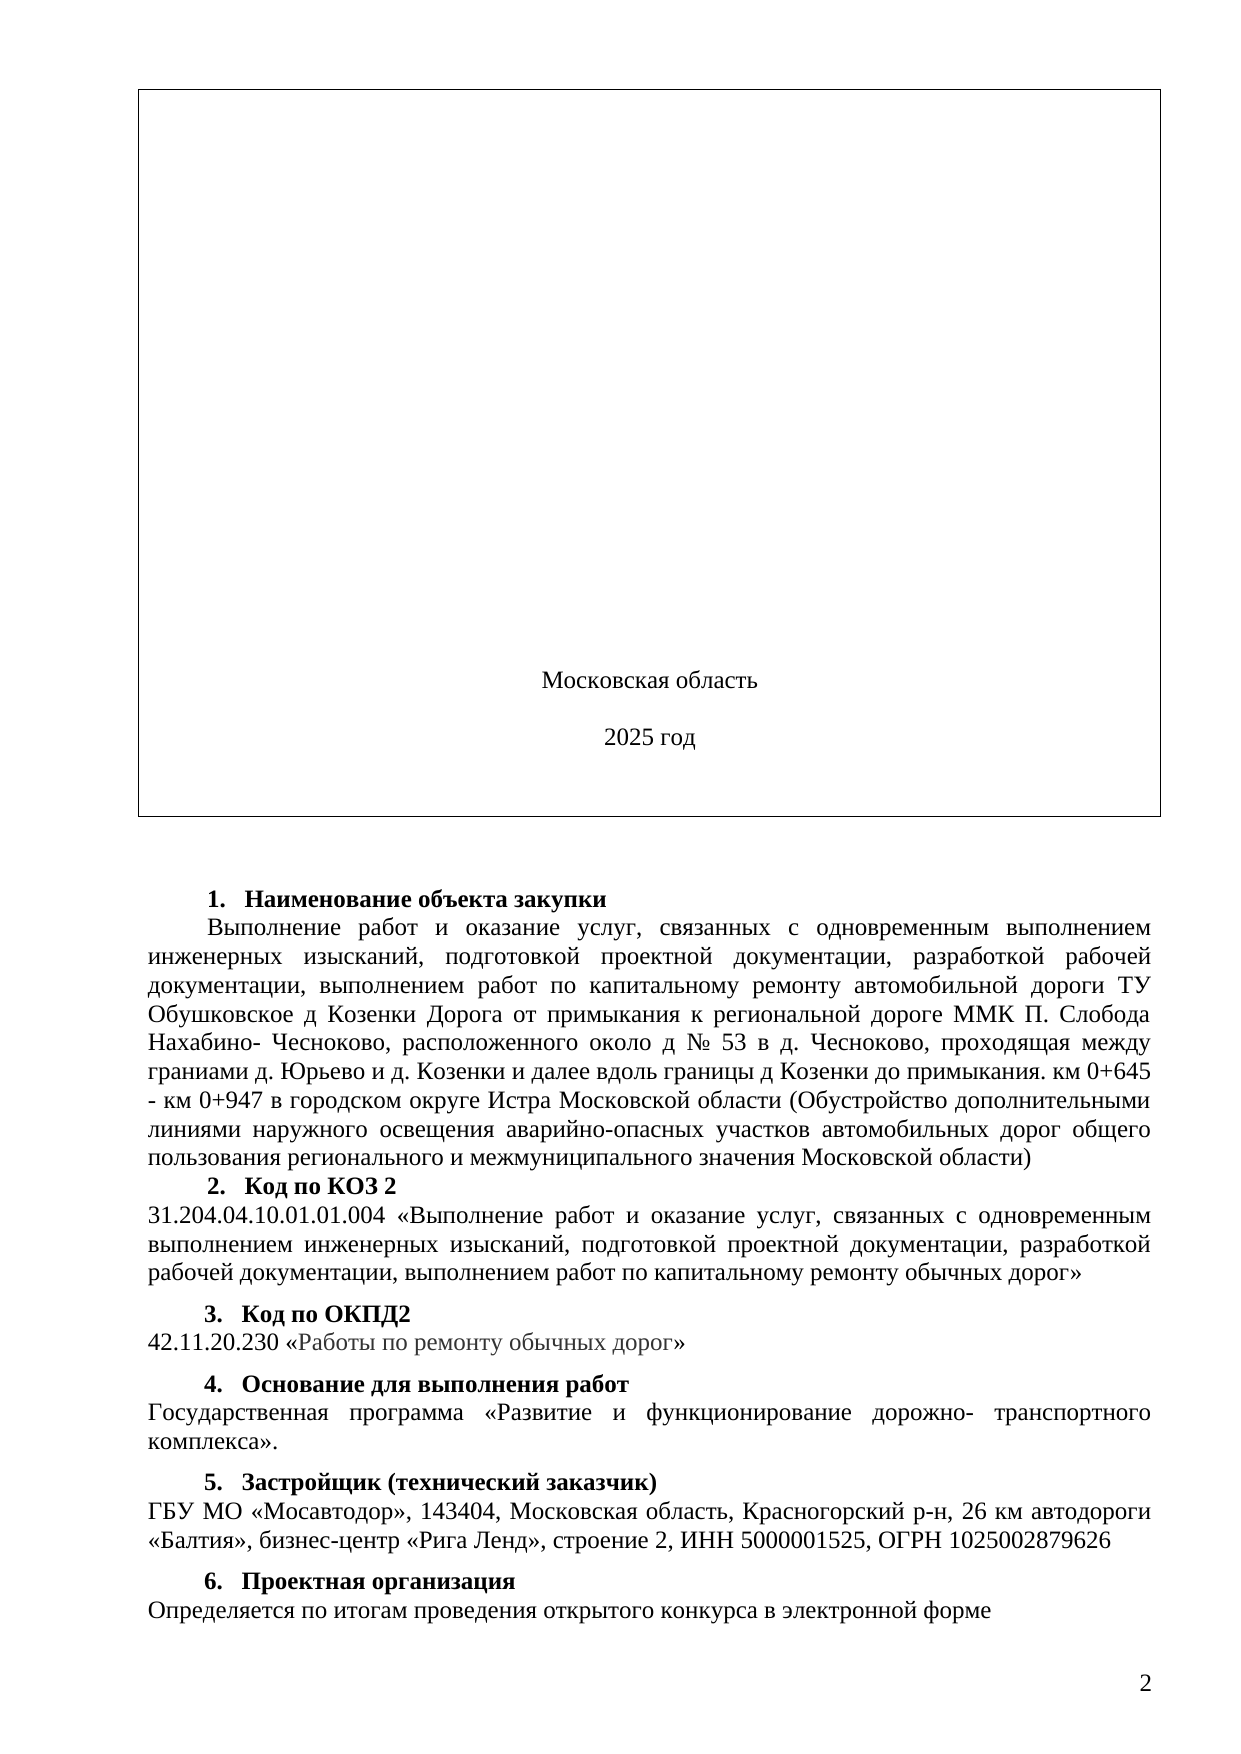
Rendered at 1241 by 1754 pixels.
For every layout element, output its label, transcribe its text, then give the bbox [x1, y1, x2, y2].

list Код по ОКПД2 [204, 1299, 1152, 1327]
text Московская область [148, 665, 1152, 693]
text Государственная программа «Развитие и функционирование дорожно- транспортного комплекса». [148, 1397, 1152, 1455]
text Выполнение работ и оказание услуг, связанных с одновременным выполнением инженерных изысканий, подготовкой проектной документации, разработкой рабочей документации, выполнением работ по капитальному ремонту автомобильной дороги ТУ Обушковское д Козенки Дорога от примыкания к региональной дороге ММК П. Слобода Нахабино- Чесноково, расположенного около д № 53 в д. Чесноково, проходящая между граниами д. Юрьево и д. Козенки и далее вдоль границы д Козенки до примыкания. км 0+645 - км 0+947 в городском округе Истра Московской области (Обустройство дополнительными линиями наружного освещения аварийно-опасных участков автомобильных дорог общего пользования регионального и межмуниципального значения Московской области) [148, 912, 1152, 1171]
text ГБУ МО «Мосавтодор», 143404, Московская область, Красногорский р-н, 26 км автодороги «Балтия», бизнес-центр «Рига Ленд», строение 2, ИНН 5000001525, ОГРН 1025002879626 [148, 1496, 1152, 1554]
text Определяется по итогам проведения открытого конкурса в электронной форме [148, 1595, 1152, 1624]
text 2. Код по КОЗ 2 [207, 1171, 1152, 1200]
text 42.11.20.230 «Работы по ремонту обычных дорог» [148, 1327, 1152, 1356]
text 2025 год [139, 721, 1160, 816]
list Наименование объекта закупки [207, 884, 1152, 912]
text 31.204.04.10.01.01.004 «Выполнение работ и оказание услуг, связанных с одновременным выполнением инженерных изысканий, подготовкой проектной документации, разработкой рабочей документации, выполнением работ по капитальному ремонту обычных дорог» [148, 1200, 1152, 1286]
text 5. Застройщик (технический заказчик) [148, 1467, 1152, 1496]
text 6. Проектная организация [148, 1566, 1152, 1595]
text 4. Основание для выполнения работ [148, 1369, 1152, 1397]
